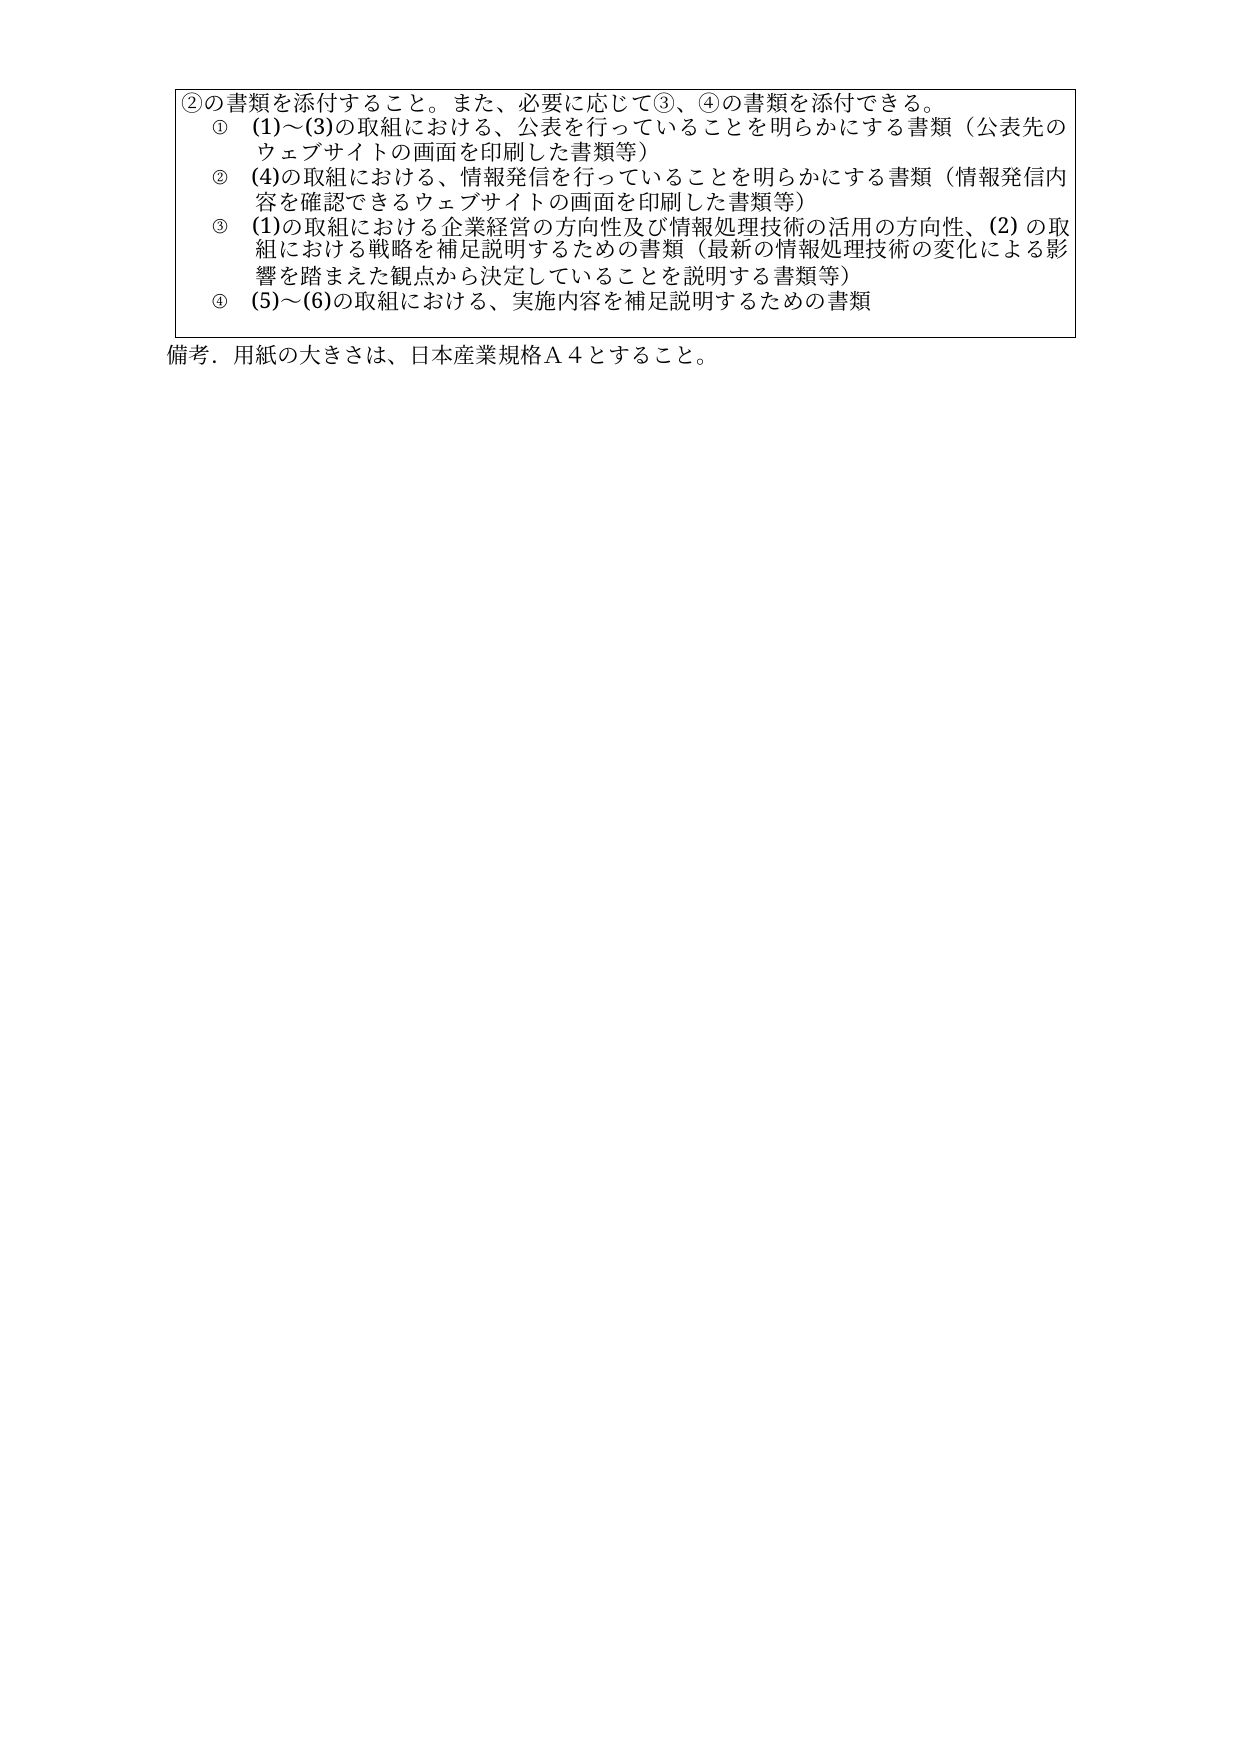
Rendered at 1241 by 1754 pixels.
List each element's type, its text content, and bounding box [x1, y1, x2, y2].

text 備考．用紙の大きさは、日本産業規格Ａ４とすること。 [167, 338, 1070, 369]
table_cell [176, 90, 1075, 337]
